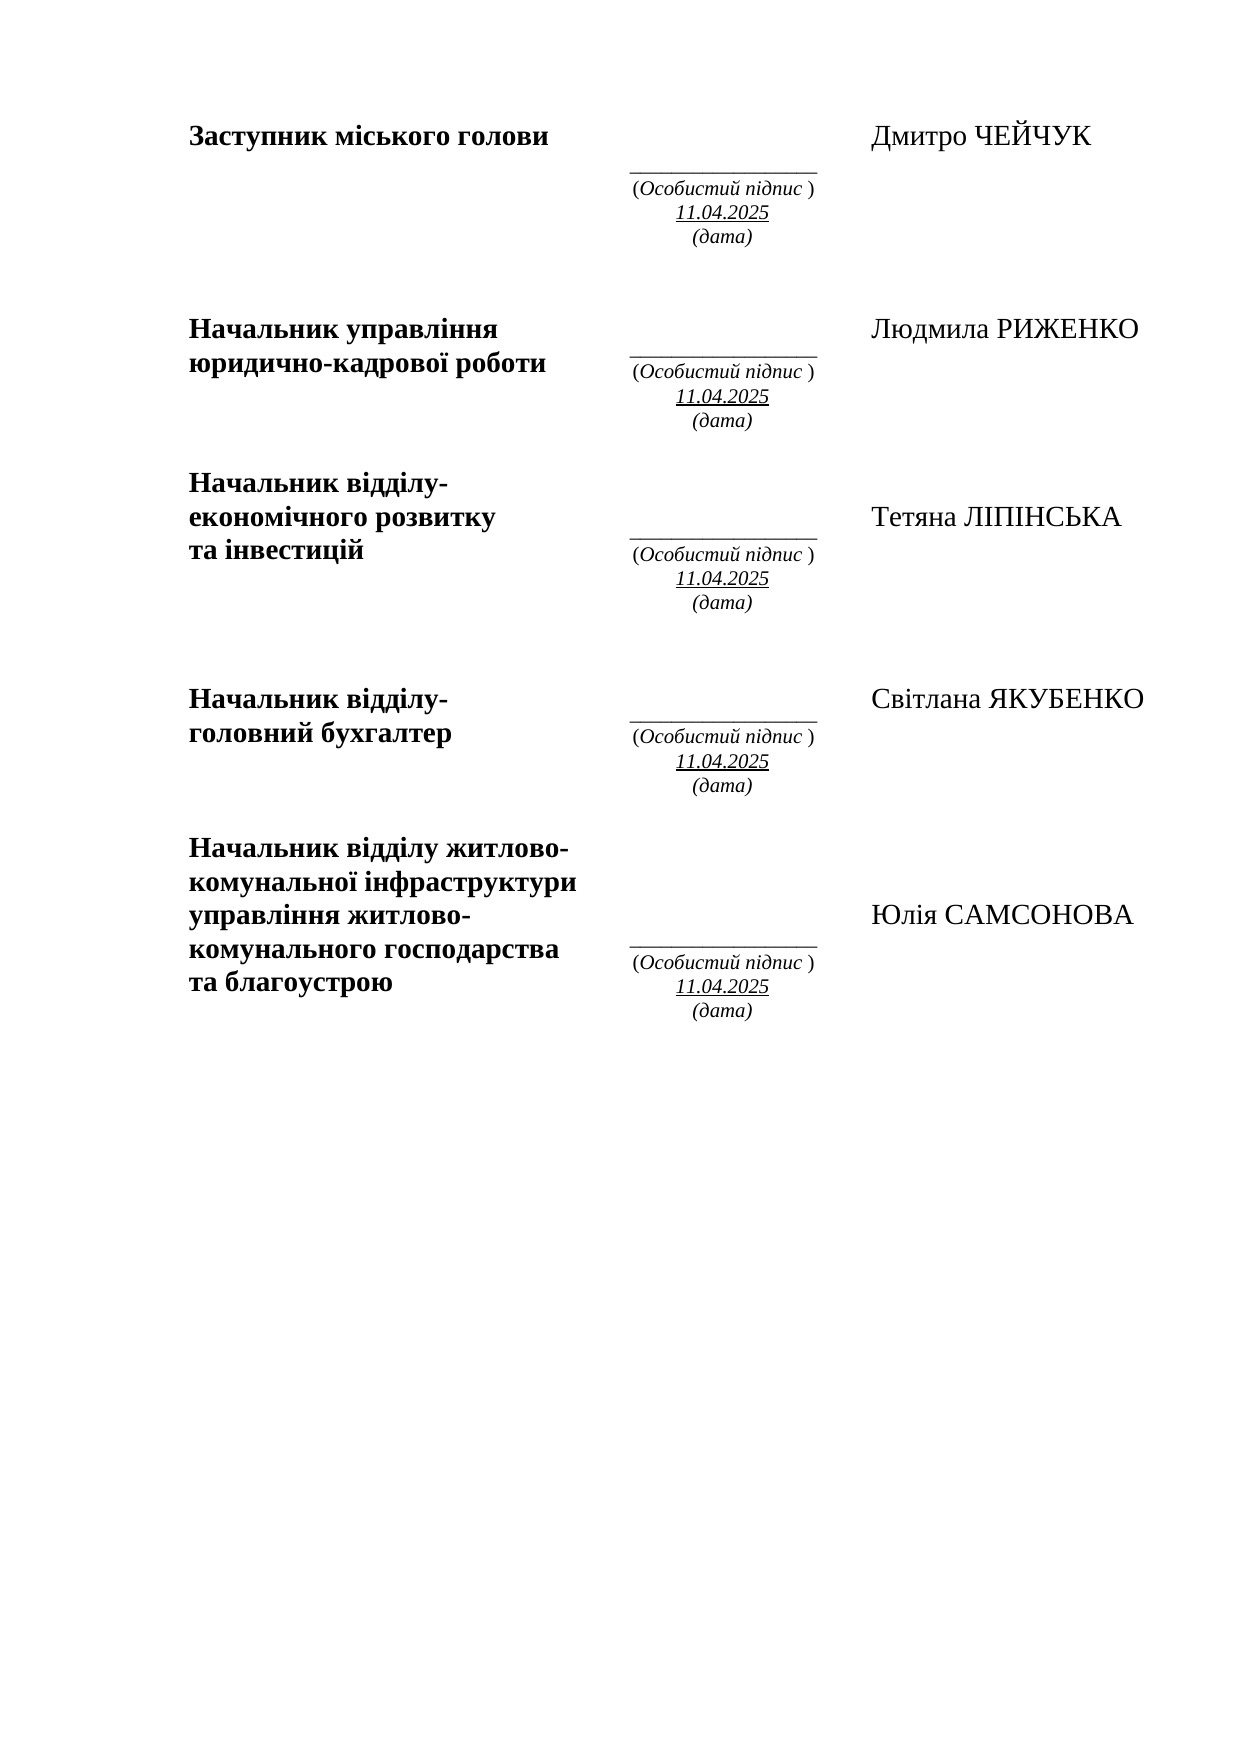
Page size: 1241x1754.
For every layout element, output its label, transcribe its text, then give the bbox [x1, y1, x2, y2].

table_cell Людмила РИЖЕНКО [856, 278, 1196, 432]
table_cell Начальник відділу житлово-комунальної інфраструктури управління житлово-комунального господарства та благоустрою [177, 797, 591, 1022]
table_cell Начальник відділу- головний бухгалтер [177, 614, 591, 797]
table_cell __________________ (Особистий підпис ) 11.04.2025 (дата) [591, 797, 856, 1022]
table_cell Начальник відділу- економічного розвитку та інвестицій [177, 432, 591, 614]
table_cell __________________ (Особистий підпис ) 11.04.2025 (дата) [591, 432, 856, 614]
table_cell Юлія САМСОНОВА [856, 797, 1196, 1022]
table_header Заступник міського голови [177, 118, 591, 278]
table_cell Начальник управління юридично-кадрової роботи [177, 278, 591, 432]
table_cell __________________ (Особистий підпис ) 11.04.2025 (дата) [591, 614, 856, 797]
table_cell Тетяна ЛІПІНСЬКА [856, 432, 1196, 614]
table_header Дмитро ЧЕЙЧУК [856, 118, 1196, 278]
table_header __________________ (Особистий підпис ) 11.04.2025 (дата) [591, 118, 856, 278]
table_cell Світлана ЯКУБЕНКО [856, 614, 1196, 797]
table_cell __________________ (Особистий підпис ) 11.04.2025 (дата) [591, 278, 856, 432]
